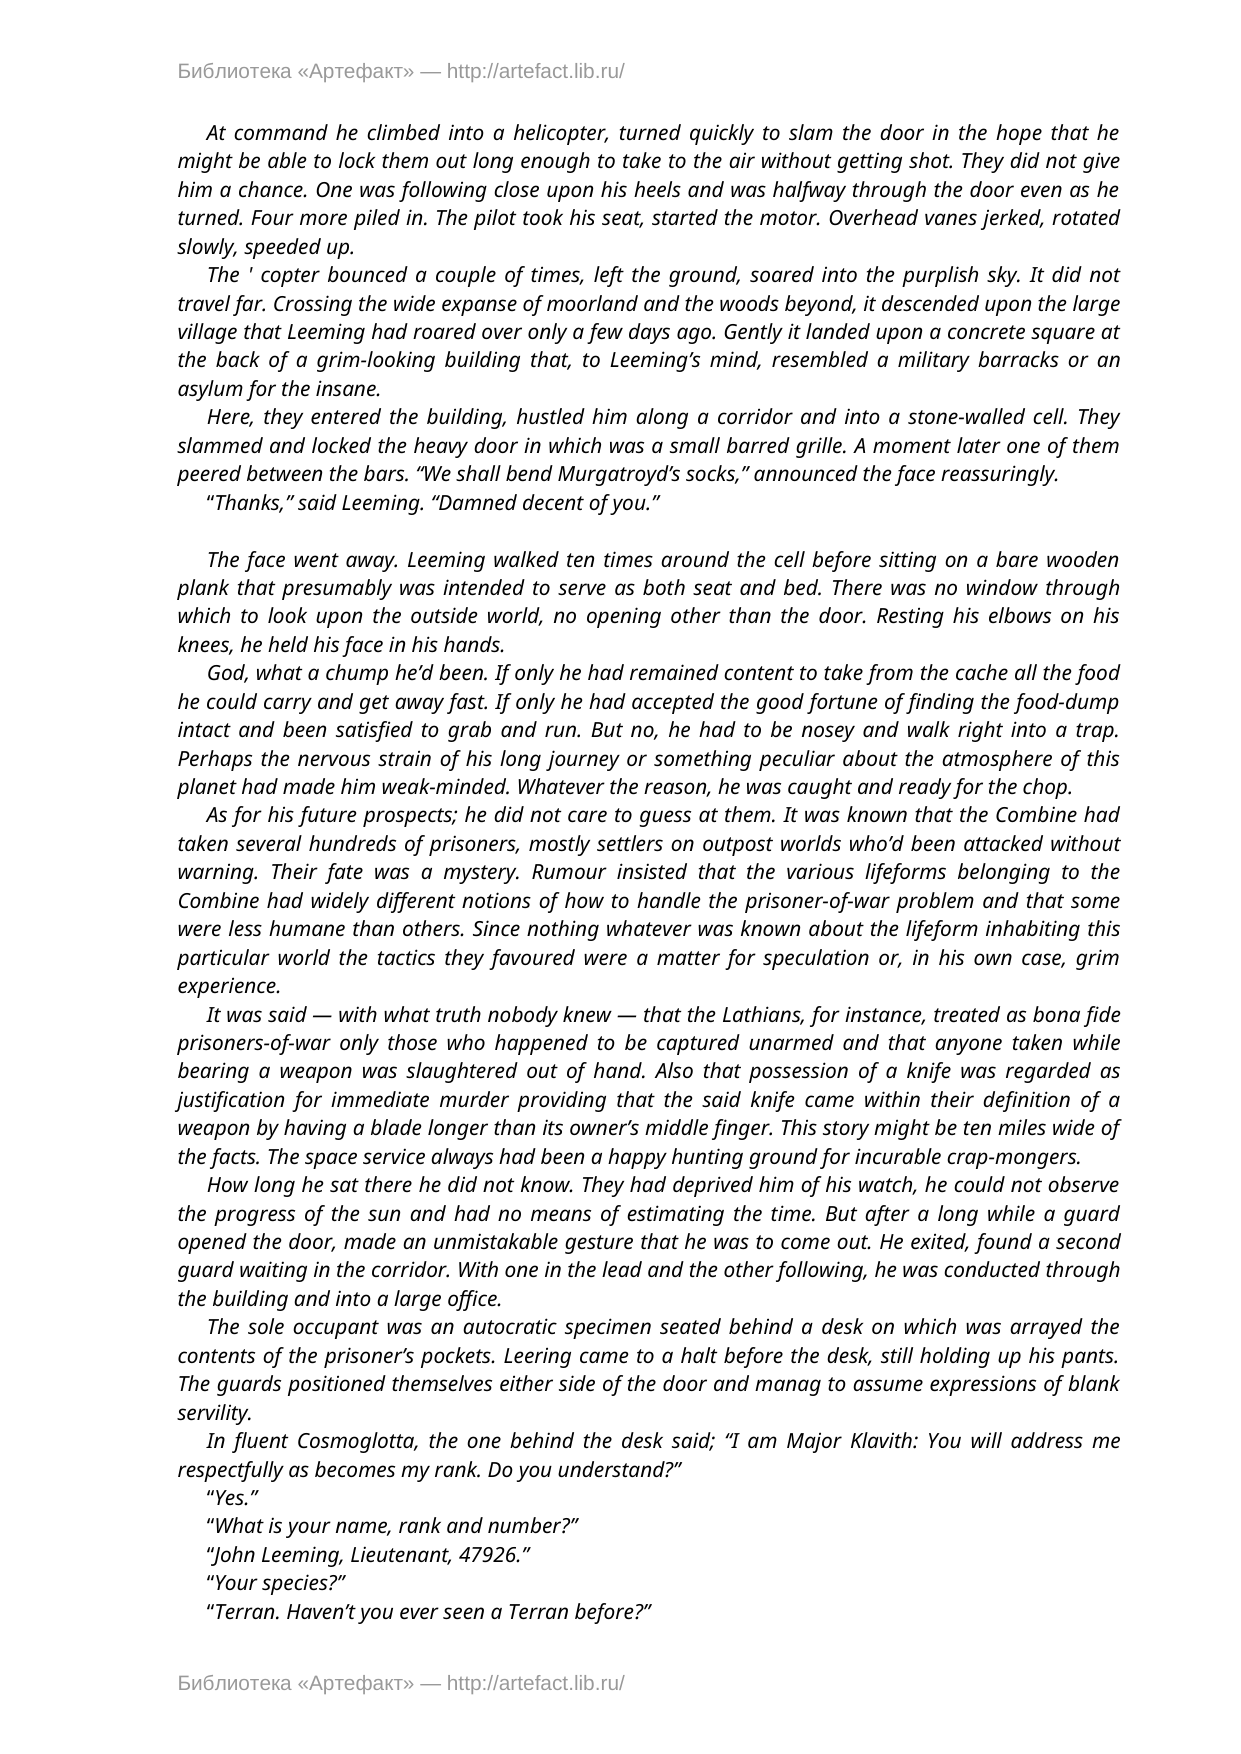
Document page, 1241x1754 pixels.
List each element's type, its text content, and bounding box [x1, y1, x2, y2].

text God, what a chump he’d been. If only he had remained content to take from the cache all the food he could carry and get away fast. If only he had accepted the good fortune of finding the food-dump intact and been satisfied to grab and run. But no, he had to be nosey and walk right into a trap. Perhaps the nervous strain of his long journey or something peculiar about the atmosphere of this planet had made him weak-minded. Whatever the reason, he was caught and ready for the chop. [177, 658, 1122, 801]
text In fluent Cosmoglotta, the one behind the desk said; “I am Major Klavith: You will address me respectfully as becomes my rank. Do you understand?” [177, 1426, 1122, 1483]
text How long he sat there he did not know. They had deprived him of his watch, he could not observe the progress of the sun and had no means of estimating the time. But after a long while a guard opened the door, made an unmistakable gesture that he was to come out. He exited, found a second guard waiting in the corridor. With one in the lead and the other following, he was conducted through the building and into a large office. [177, 1170, 1122, 1312]
text As for his future prospects; he did not care to guess at them. It was known that the Combine had taken several hundreds of prisoners, mostly settlers on outpost worlds who’d been attacked without warning. Their fate was a mystery. Rumour insisted that the various lifeforms belonging to the Combine had widely different notions of how to handle the prisoner-of-war problem and that some were less humane than others. Since nothing whatever was known about the lifeform inhabiting this particular world the tactics they favoured were a matter for speculation or, in his own case, grim experience. [177, 801, 1122, 1000]
text “What is your name, rank and number?” [177, 1512, 1122, 1540]
text The ' copter bounced a couple of times, left the ground, soared into the purplish sky. It did not travel far. Crossing the wide expanse of moorland and the woods beyond, it descended upon the large village that Leeming had roared over only a few days ago. Gently it landed upon a concrete square at the back of a grim-looking building that, to Leeming’s mind, resembled a military barracks or an asylum for the insane. [177, 260, 1122, 402]
text “Terran. Haven’t you ever seen a Terran before?” [177, 1597, 1122, 1625]
text “Thanks,” said Leeming. “Damned decent of you.” [177, 488, 1122, 516]
text It was said — with what truth nobody knew — that the Lathians, for instance, treated as bona fide prisoners-of-war only those who happened to be captured unarmed and that anyone taken while bearing a weapon was slaughtered out of hand. Also that possession of a knife was regarded as justification for immediate murder providing that the said knife came within their definition of a weapon by having a blade longer than its owner’s middle finger. This story might be ten miles wide of the facts. The space service always had been a happy hunting ground for incurable crap-mongers. [177, 1000, 1122, 1170]
text “Yes.” [177, 1483, 1122, 1512]
text “Your species?” [177, 1568, 1122, 1597]
text Here, they entered the building, hustled him along a corridor and into a stone-walled cell. They slammed and locked the heavy door in which was a small barred grille. A moment later one of them peered between the bars. “We shall bend Murgatroyd’s socks,” announced the face reassuringly. [177, 402, 1122, 488]
text The face went away. Leeming walked ten times around the cell before sitting on a bare wooden plank that presumably was intended to serve as both seat and bed. There was no window through which to look upon the outside world, no opening other than the door. Resting his elbows on his knees, he held his face in his hands. [177, 545, 1122, 658]
text “John Leeming, Lieutenant, 47926.” [177, 1540, 1122, 1568]
text At command he climbed into a helicopter, turned quickly to slam the door in the hope that he might be able to lock them out long enough to take to the air without getting shot. They did not give him a chance. One was following close upon his heels and was halfway through the door even as he turned. Four more piled in. The pilot took his seat, started the motor. Overhead vanes jerked, rotated slowly, speeded up. [177, 118, 1122, 260]
text The sole occupant was an autocratic specimen seated behind a desk on which was arrayed the contents of the prisoner’s pockets. Leering came to a halt before the desk, still holding up his pants. The guards positioned themselves either side of the door and manag to assume expressions of blank servility. [177, 1312, 1122, 1426]
